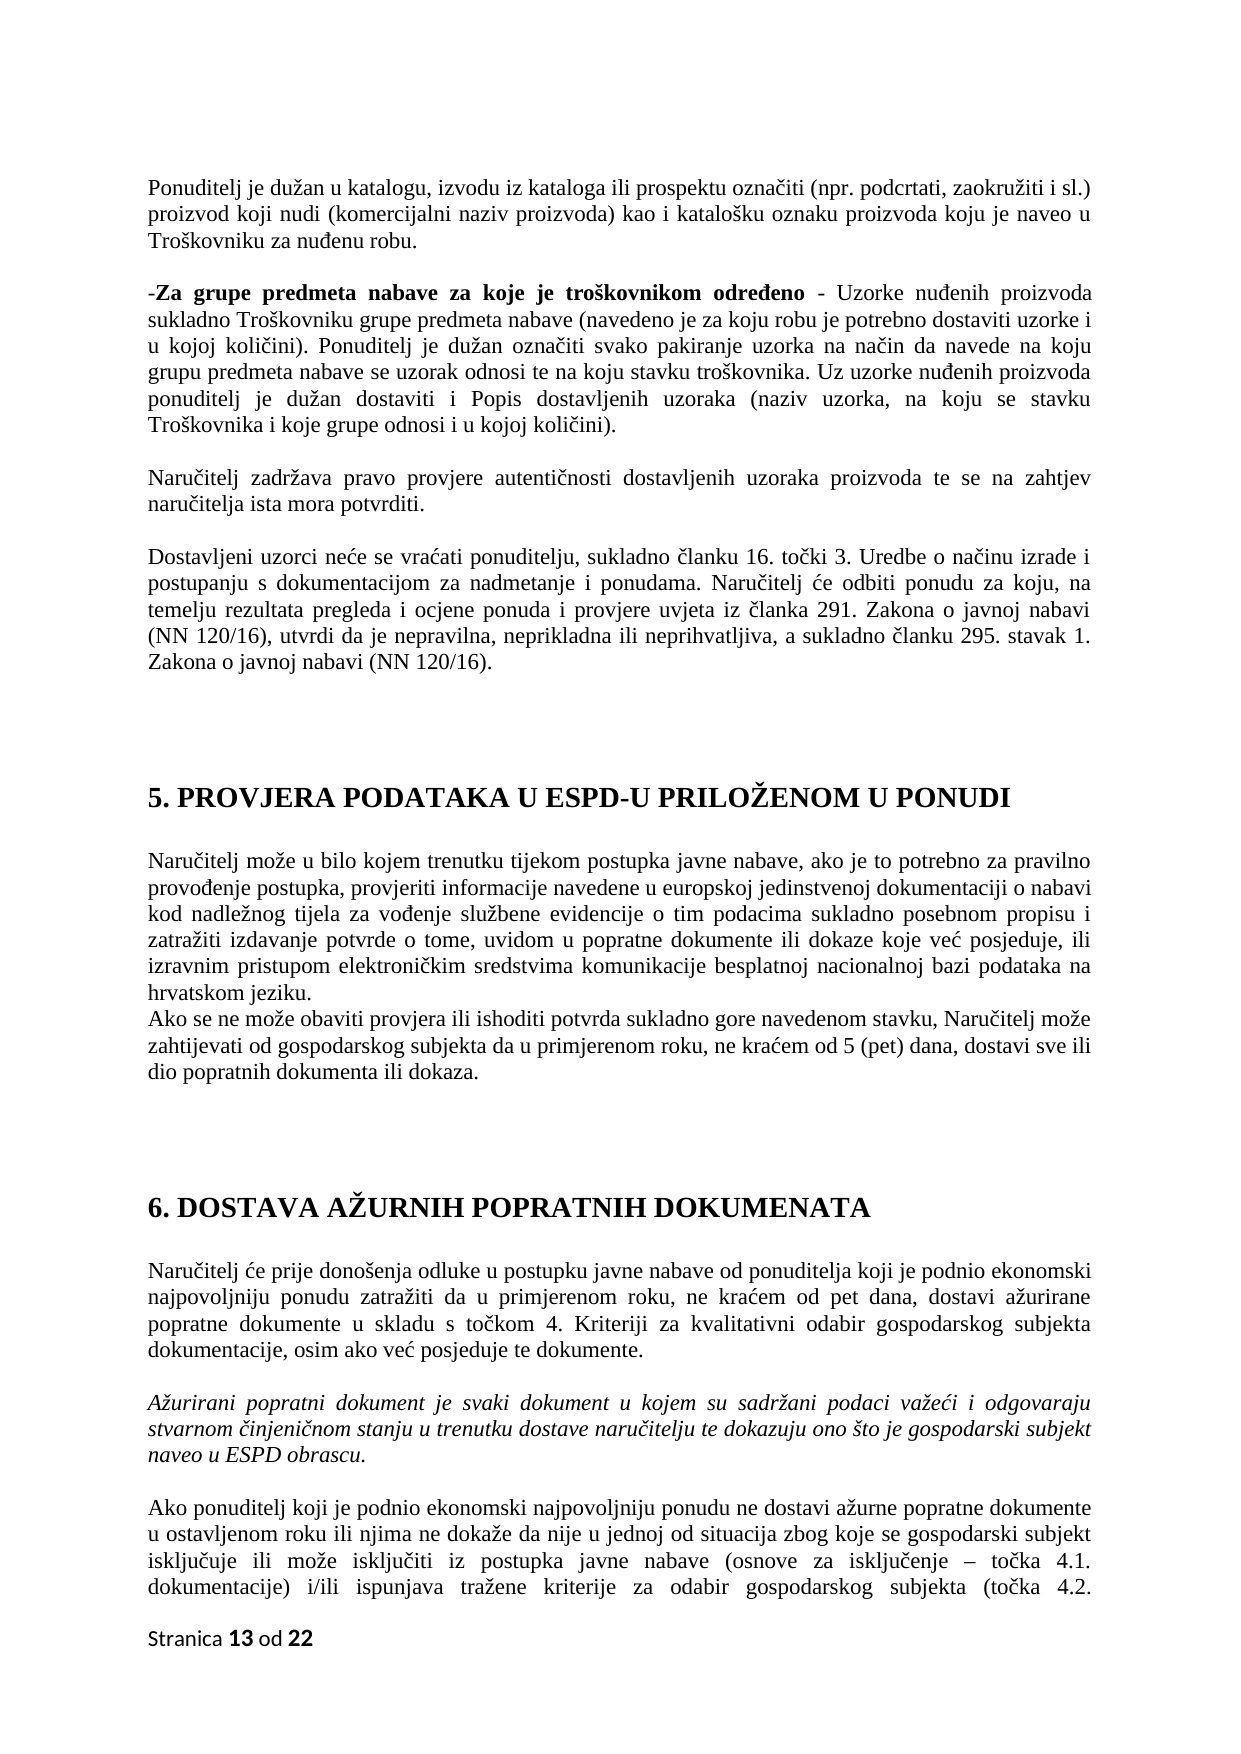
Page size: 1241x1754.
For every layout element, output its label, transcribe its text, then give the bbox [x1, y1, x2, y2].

text Naručitelj može u bilo kojem trenutku tijekom postupka javne nabave, ako je to potrebno za pravilno provođenje postupka, provjeriti informacije navedene u europskoj jedinstvenoj dokumentaciji o nabavi kod nadležnog tijela za vođenje službene evidencije o tim podacima sukladno posebnom propisu i zatražiti izdavanje potvrde o tome, uvidom u popratne dokumente ili dokaze koje već posjeduje, ili izravnim pristupom elektroničkim sredstvima komunikacije besplatnoj nacionalnoj bazi podataka na hrvatskom jeziku. [148, 847, 1093, 1005]
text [148, 1494, 1093, 1599]
text Ponuditelj je dužan u katalogu, izvodu iz kataloga ili prospektu označiti (npr. podcrtati, zaokružiti i sl.) proizvod koji nudi (komercijalni naziv proizvoda) kao i katalošku oznaku proizvoda koju je naveo u Troškovniku za nuđenu robu. [148, 174, 1093, 253]
text Dostavljeni uzorci neće se vraćati ponuditelju, sukladno članku 16. točki 3. Uredbe o načinu izrade i postupanju s dokumentacijom za nadmetanje i ponudama. Naručitelj će odbiti ponudu za koju, na temelju rezultata pregleda i ocjene ponuda i provjere uvjeta iz članka 291. Zakona o javnoj nabavi (NN 120/16), utvrdi da je nepravilna, neprikladna ili neprihvatljiva, a sukladno članku 295. stavak 1. Zakona o javnoj nabavi (NN 120/16). [148, 543, 1093, 675]
text Naručitelj će prije donošenja odluke u postupku javne nabave od ponuditelja koji je podnio ekonomski najpovoljniju ponudu zatražiti da u primjerenom roku, ne kraćem od pet dana, dostavi ažurirane popratne dokumente u skladu s točkom 4. Kriteriji za kvalitativni odabir gospodarskog subjekta dokumentacije, osim ako već posjeduje te dokumente. [148, 1257, 1093, 1362]
text Ažurirani popratni dokument je svaki dokument u kojem su sadržani podaci važeći i odgovaraju stvarnom činjeničnom stanju u trenutku dostave naručitelju te dokazuju ono što je gospodarski subjekt naveo u ESPD obrascu. [148, 1389, 1093, 1468]
text 6. DOSTAVA AŽURNIH POPRATNIH DOKUMENATA [148, 1190, 1093, 1223]
text Naručitelj zadržava pravo provjere autentičnosti dostavljenih uzoraka proizvoda te se na zahtjev naručitelja ista mora potvrditi. [148, 464, 1093, 517]
text 5. PROVJERA PODATAKA U ESPD-U PRILOŽENOM U PONUDI [148, 780, 1093, 814]
text Ako se ne može obaviti provjera ili ishoditi potvrda sukladno gore navedenom stavku, Naručitelj može zahtijevati od gospodarskog subjekta da u primjerenom roku, ne kraćem od 5 (pet) dana, dostavi sve ili dio popratnih dokumenta ili dokaza. [148, 1005, 1093, 1084]
text -Za grupe predmeta nabave za koje je troškovnikom određeno - Uzorke nuđenih proizvoda sukladno Troškovniku grupe predmeta nabave (navedeno je za koju robu je potrebno dostaviti uzorke i u kojoj količini). Ponuditelj je dužan označiti svako pakiranje uzorka na način da navede na koju grupu predmeta nabave se uzorak odnosi te na koju stavku troškovnika. Uz uzorke nuđenih proizvoda ponuditelj je dužan dostaviti i Popis dostavljenih uzoraka (naziv uzorka, na koju se stavku Troškovnika i koje grupe odnosi i u kojoj količini). [148, 279, 1093, 437]
